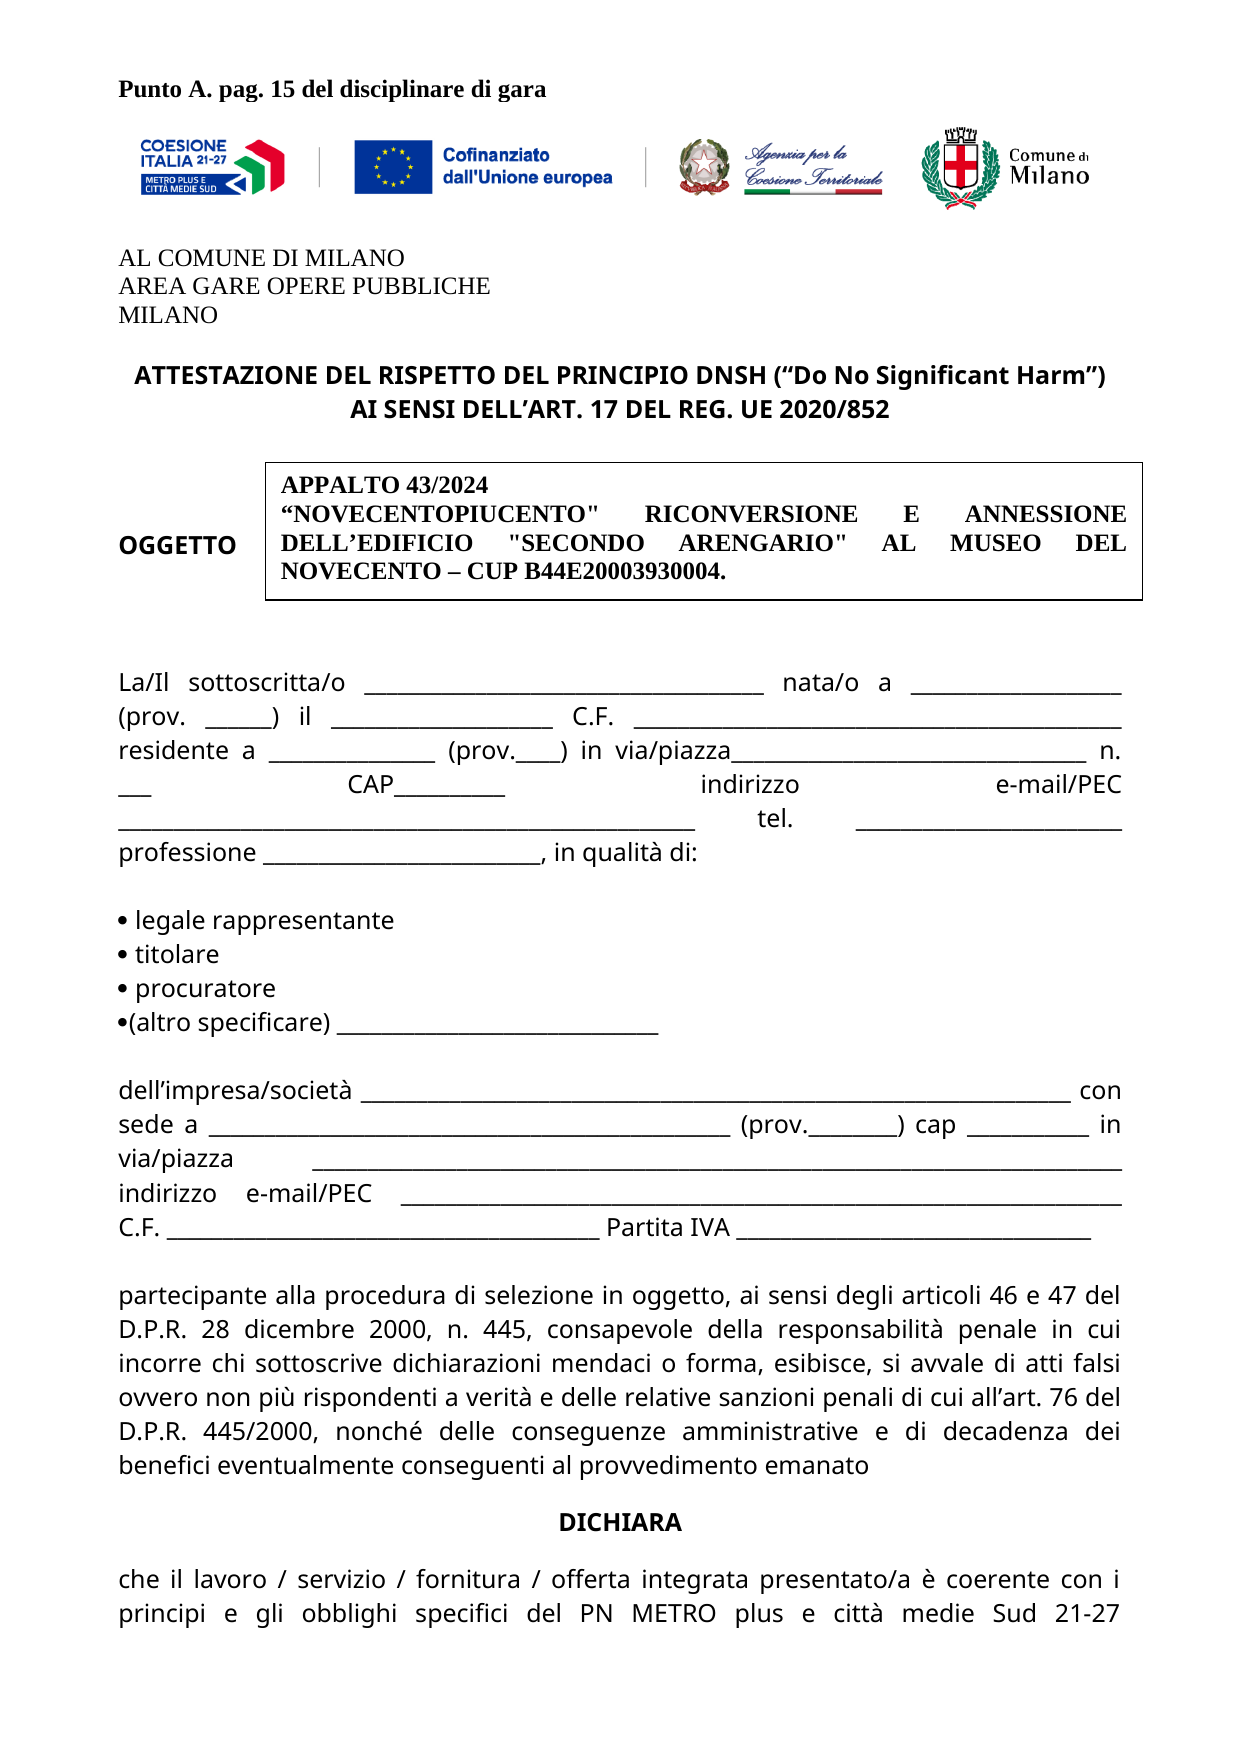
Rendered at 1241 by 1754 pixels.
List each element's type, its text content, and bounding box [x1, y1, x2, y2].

picture [118, 102, 1123, 214]
text dell’impresa/società ________________________________________________________________ con sede a _______________________________________________ (prov.________) cap ___________ in via/piazza _________________________________________________________________________ indirizzo e-mail/PEC _________________________________________________________________ C.F. _______________________________________ Partita IVA ________________________________ [118, 1073, 1122, 1243]
text partecipante alla procedura di selezione in oggetto, ai sensi degli articoli 46 e 47 del D.P.R. 28 dicembre 2000, n. 445, consapevole della responsabilità penale in cui incorre chi sottoscrive dichiarazioni mendaci o forma, esibisce, si avvale di atti falsi ovvero non più rispondenti a verità e delle relative sanzioni penali di cui all’art. 76 del D.P.R. 445/2000, nonché delle conseguenze amministrative e di decadenza dei benefici eventualmente conseguenti al provvedimento emanato [118, 1277, 1122, 1482]
text AL COMUNE DI MILANO [118, 243, 1122, 271]
text DICHIARA [118, 1504, 1122, 1538]
text La/Il sottoscritta/o ____________________________________ nata/o a ___________________ (prov. ______) il ____________________ C.F. ____________________________________________ residente a _______________ (prov.____) in via/piazza________________________________ n. ___ CAP__________ indirizzo e-mail/PEC ____________________________________________________ tel. ________________________ professione _________________________, in qualità di: [118, 664, 1122, 869]
text legale rappresentante [118, 903, 1122, 937]
text procuratore [118, 971, 1122, 1005]
text ATTESTAZIONE DEL RISPETTO DEL PRINCIPIO DNSH (“Do No Significant Harm”) AI SENSI DELL’ART. 17 DEL REG. UE 2020/852 [118, 358, 1122, 426]
text titolare [118, 937, 1122, 971]
text OGGETTO [118, 528, 265, 562]
text AREA GARE OPERE PUBBLICHE [118, 271, 1122, 300]
text MILANO [118, 300, 1122, 329]
text (altro specificare) _____________________________ [118, 1005, 1122, 1039]
